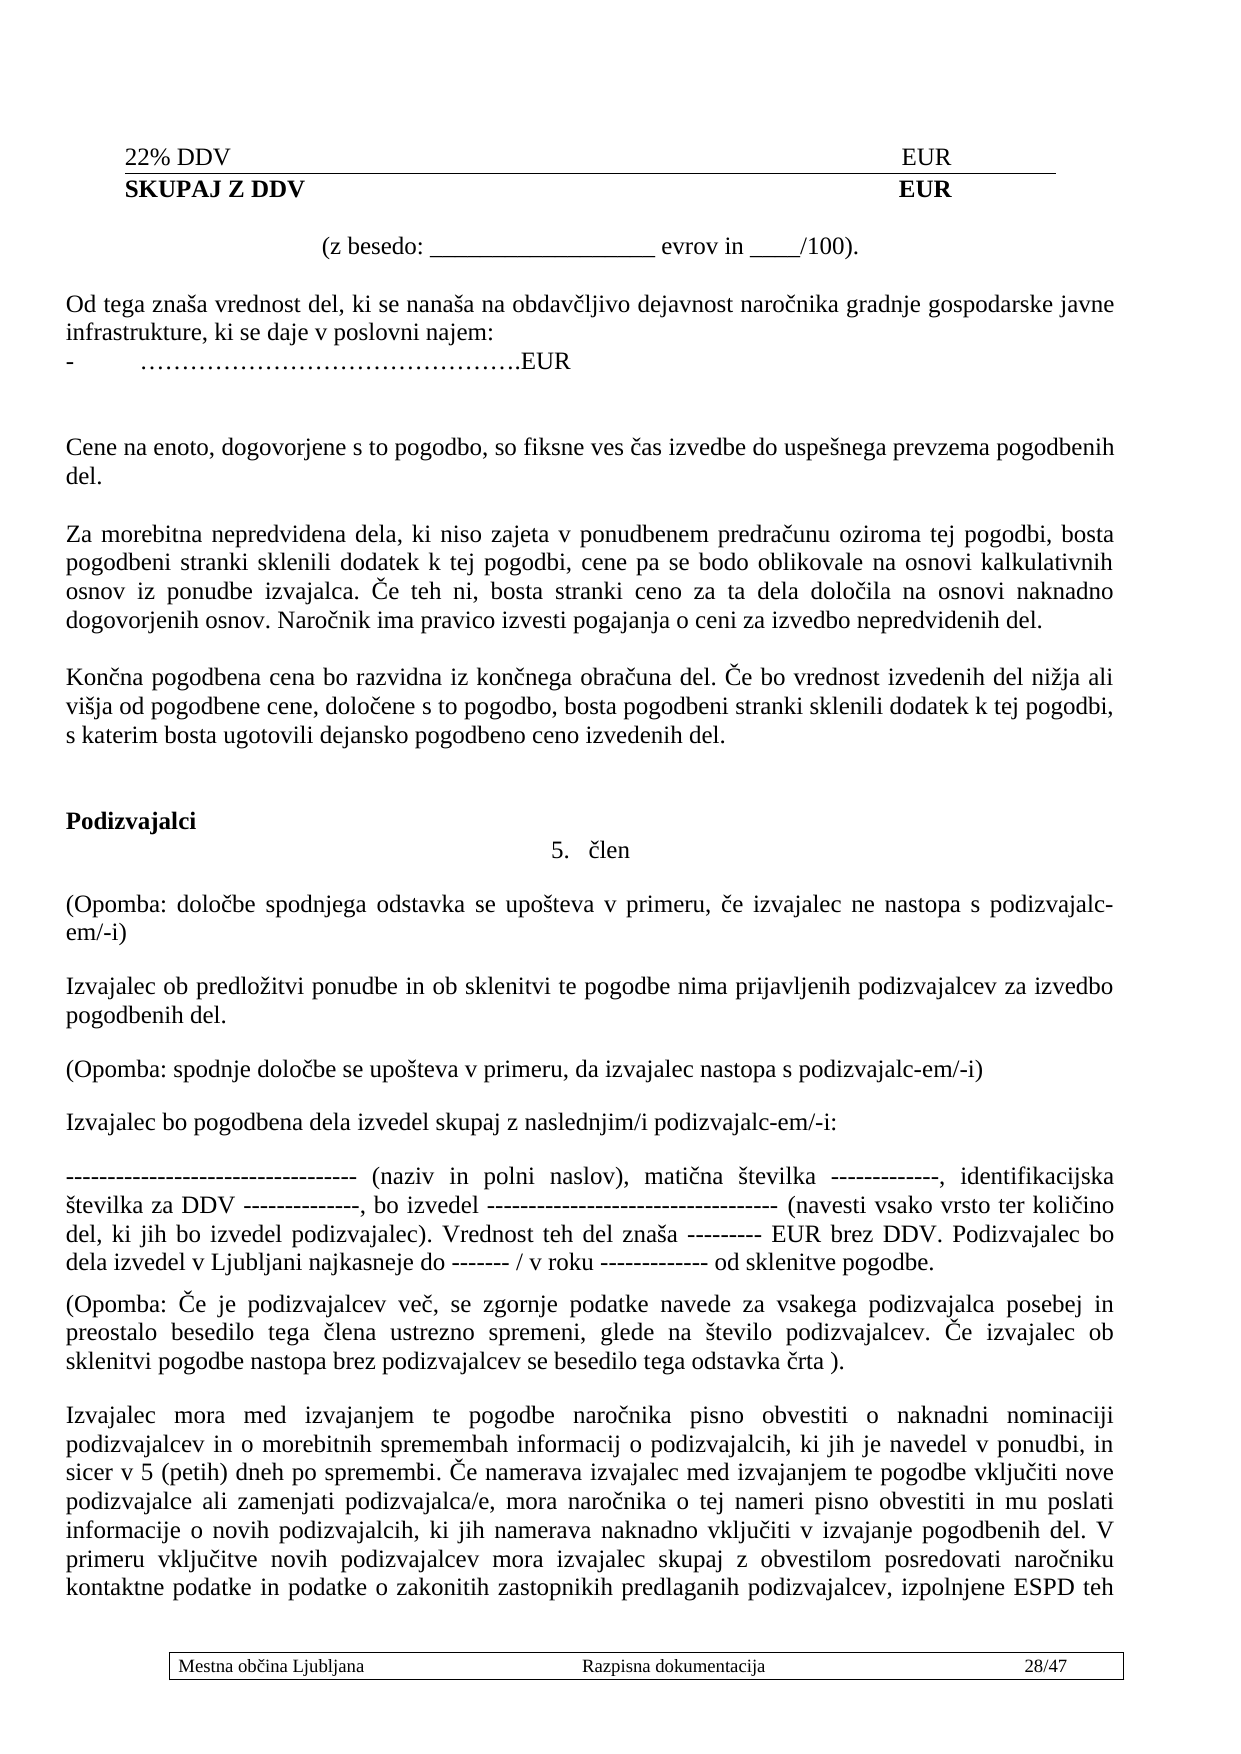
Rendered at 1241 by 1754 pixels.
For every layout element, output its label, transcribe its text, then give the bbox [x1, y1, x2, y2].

text Izvajalec bo pogodbena dela izvedel skupaj z naslednjim/i podizvajalc-em/-i: [66, 1107, 1115, 1136]
text SKUPAJ Z DDV EUR [124, 174, 1056, 202]
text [66, 1400, 1115, 1601]
text (Opomba: Če je podizvajalcev več, se zgornje podatke navede za vsakega podizvajalca posebej in preostalo besedilo tega člena ustrezno spremeni, glede na število podizvajalcev. Če izvajalec ob sklenitvi pogodbe nastopa brez podizvajalcev se besedilo tega odstavka črta ). [66, 1289, 1115, 1375]
text - ……………………………………….EUR [66, 346, 1115, 375]
text Od tega znaša vrednost del, ki se nanaša na obdavčljivo dejavnost naročnika gradnje gospodarske javne infrastrukture, ki se daje v poslovni najem: [66, 289, 1115, 346]
text Za morebitna nepredvidena dela, ki niso zajeta v ponudbenem predračunu oziroma tej pogodbi, bosta pogodbeni stranki sklenili dodatek k tej pogodbi, cene pa se bodo oblikovale na osnovi kalkulativnih osnov iz ponudbe izvajalca. Če teh ni, bosta stranki ceno za ta dela določila na osnovi naknadno dogovorjenih osnov. Naročnik ima pravico izvesti pogajanja o ceni za izvedbo nepredvidenih del. [66, 519, 1115, 634]
list člen [66, 835, 1115, 864]
text ----------------------------------- (naziv in polni naslov), matična številka -------------, identifikacijska številka za DDV --------------, bo izvedel ----------------------------------- (navesti vsako vrsto ter količino del, ki jih bo izvedel podizvajalec). Vrednost teh del znaša --------- EUR brez DDV. Podizvajalec bo dela izvedel v Ljubljani najkasneje do ------- / v roku ------------- od sklenitve pogodbe. [66, 1161, 1115, 1276]
text Cene na enoto, dogovorjene s to pogodbo, so fiksne ves čas izvedbe do uspešnega prevzema pogodbenih del. [66, 432, 1115, 490]
text (z besedo: __________________ evrov in ____/100). [66, 231, 1115, 260]
text 22% DDV EUR [124, 142, 1056, 174]
text (Opomba: spodnje določbe se upošteva v primeru, da izvajalec nastopa s podizvajalc-em/-i) [66, 1054, 1115, 1082]
text Končna pogodbena cena bo razvidna iz končnega obračuna del. Če bo vrednost izvedenih del nižja ali višja od pogodbene cene, določene s to pogodbo, bosta pogodbeni stranki sklenili dodatek k tej pogodbi, s katerim bosta ugotovili dejansko pogodbeno ceno izvedenih del. [66, 662, 1115, 749]
text (Opomba: določbe spodnjega odstavka se upošteva v primeru, če izvajalec ne nastopa s podizvajalc-em/-i) [66, 889, 1115, 946]
text Podizvajalci [66, 806, 1115, 835]
text Izvajalec ob predložitvi ponudbe in ob sklenitvi te pogodbe nima prijavljenih podizvajalcev za izvedbo pogodbenih del. [66, 971, 1115, 1029]
